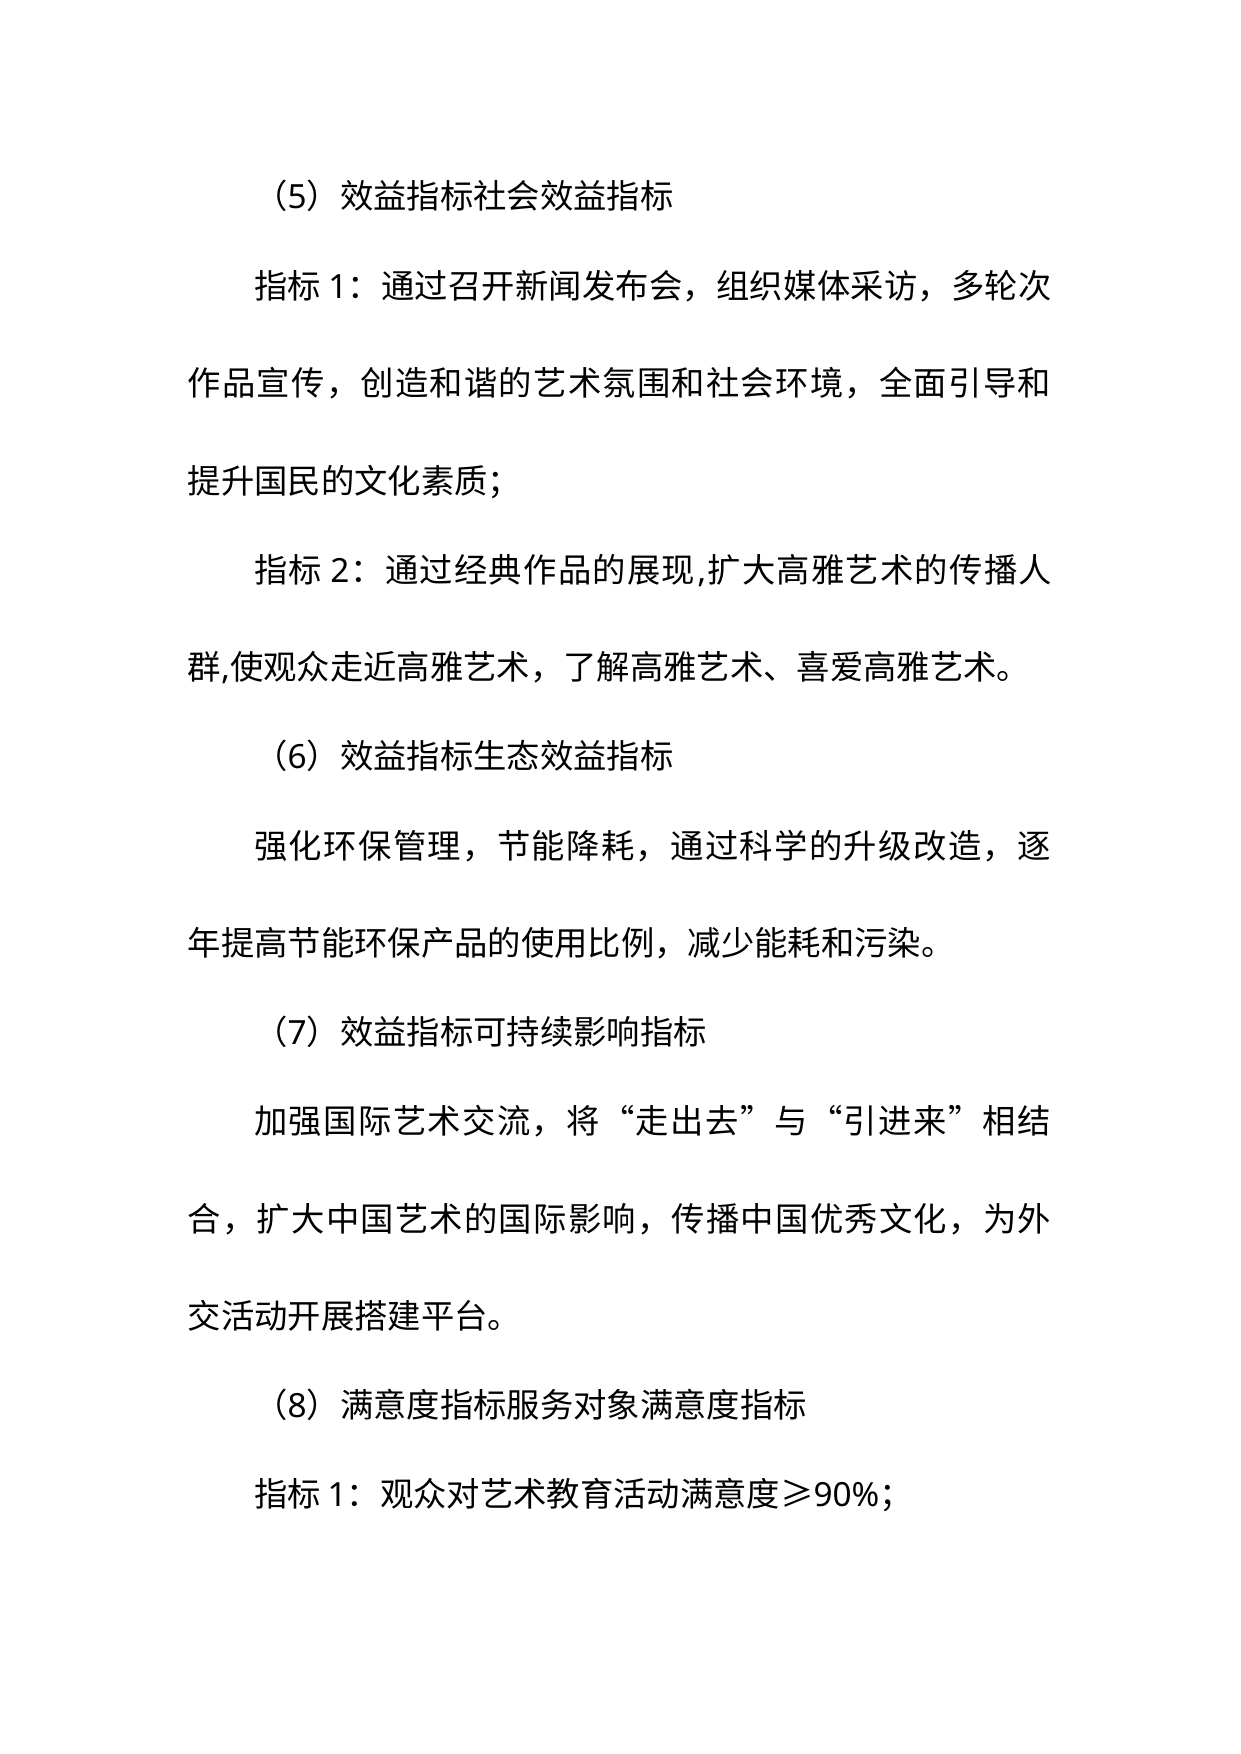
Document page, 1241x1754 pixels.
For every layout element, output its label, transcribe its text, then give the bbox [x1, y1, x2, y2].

text 强化环保管理，节能降耗，通过科学的升级改造，逐年提高节能环保产品的使用比例，减少能耗和污染。 [187, 811, 1053, 973]
text 指标2：通过经典作品的展现,扩大高雅艺术的传播人群,使观众走近高雅艺术，了解高雅艺术、喜爱高雅艺术。 [187, 535, 1053, 698]
text 指标1：观众对艺术教育活动满意度≥90%； [187, 1460, 1053, 1525]
text 加强国际艺术交流，将“走出去”与“引进来”相结合，扩大中国艺术的国际影响，传播中国优秀文化，为外交活动开展搭建平台。 [187, 1087, 1053, 1347]
text （7）效益指标可持续影响指标 [187, 998, 1053, 1063]
text 指标1：通过召开新闻发布会，组织媒体采访，多轮次作品宣传，创造和谐的艺术氛围和社会环境，全面引导和提升国民的文化素质； [187, 251, 1053, 511]
text （6）效益指标生态效益指标 [187, 722, 1053, 787]
text （8）满意度指标服务对象满意度指标 [187, 1371, 1053, 1436]
text （5）效益指标社会效益指标 [187, 162, 1053, 227]
